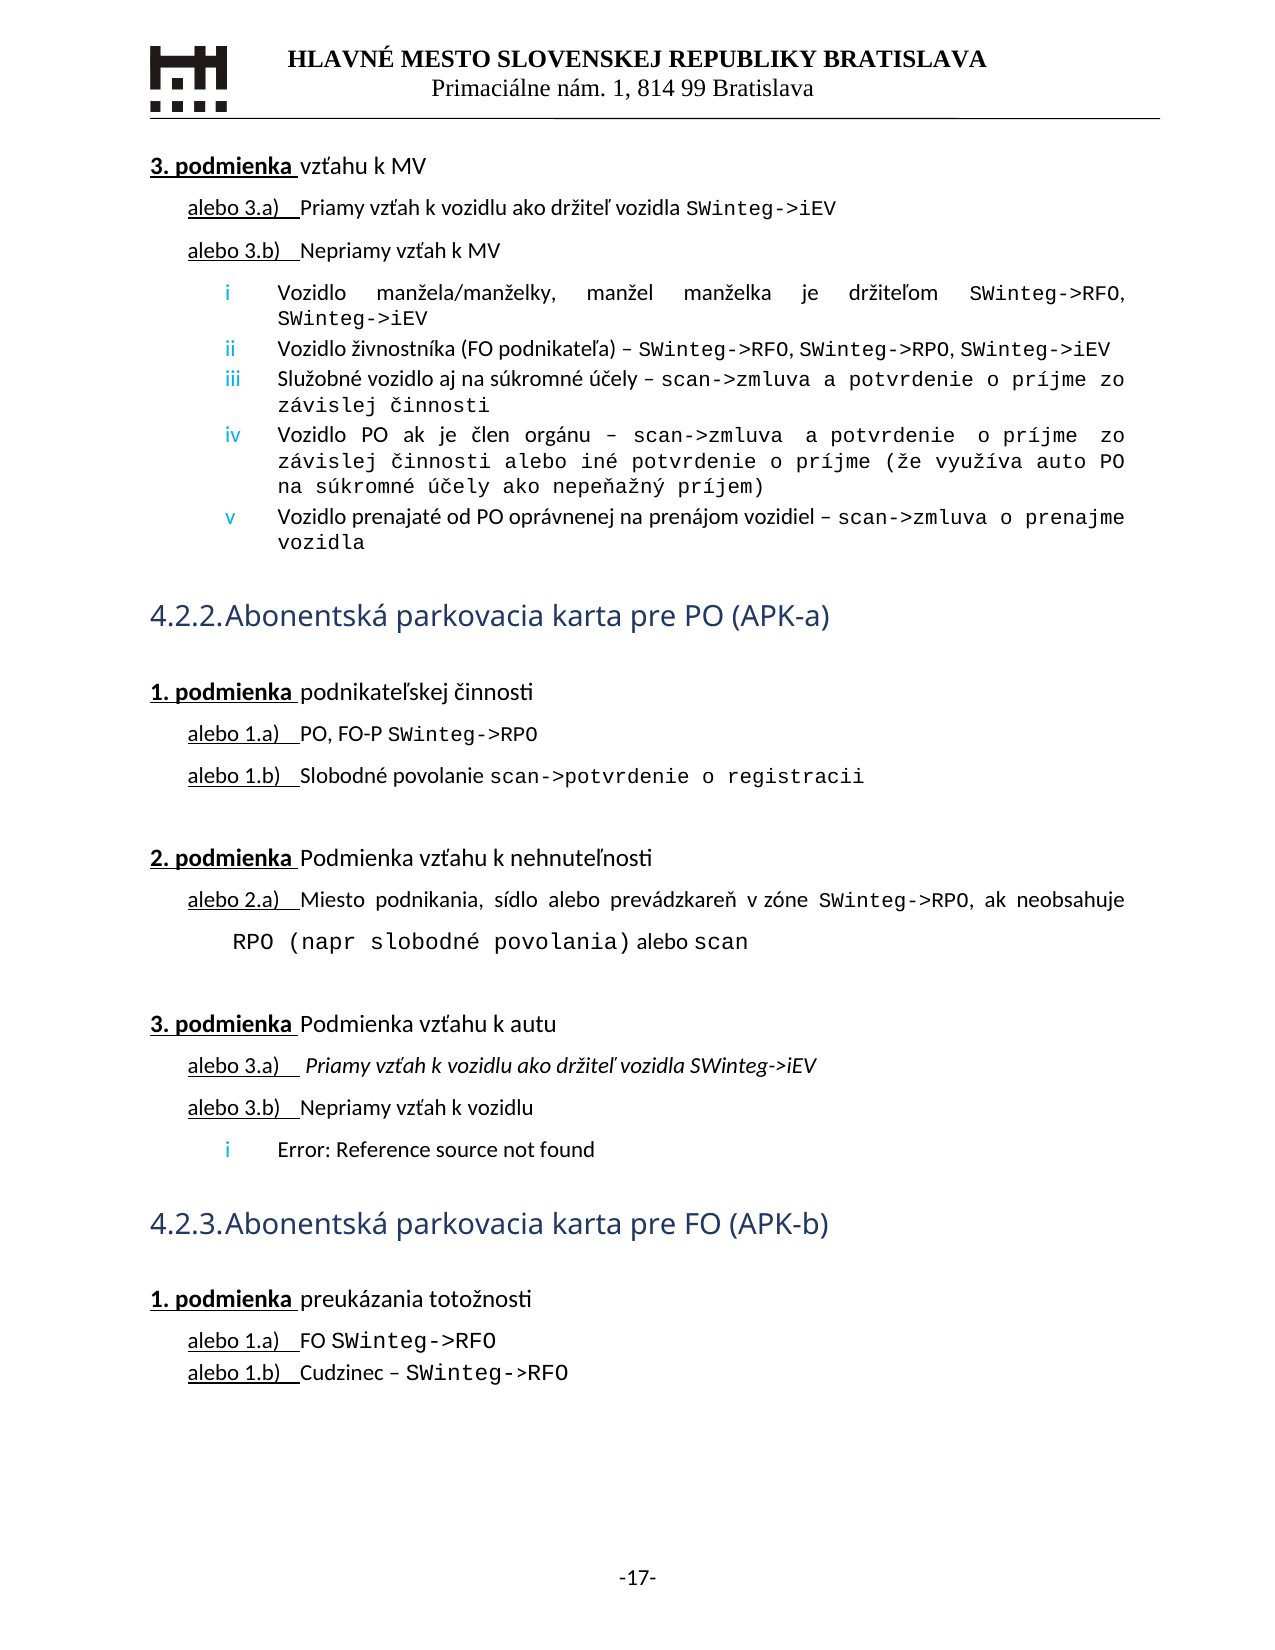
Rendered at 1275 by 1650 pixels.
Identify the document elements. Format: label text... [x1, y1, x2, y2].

list Nepriamy vzťah k vozidlu [187, 1093, 1125, 1122]
list preukázania totožnosti [150, 1283, 1125, 1314]
list Vozidlo manžela/manželky, manžel manželka je držiteľom SWinteg->RFO, SWinteg->iEV [225, 278, 1125, 332]
list PO, FO-P SWinteg->RPO [187, 719, 1125, 747]
list vzťahu k MV [150, 150, 1125, 181]
list FO SWinteg->RFO [187, 1327, 1125, 1356]
list Vozidlo PO ak je člen orgánu – scan->zmluva a potvrdenie o príjme zo závislej činnosti alebo iné potvrdenie o príjme (že využíva auto PO na súkromné účely ako nepeňažný príjem) [225, 420, 1125, 500]
subtitle Abonentská parkovacia karta pre PO (APK-a) [150, 595, 1125, 635]
list Nepriamy vzťah k MV [187, 236, 1125, 264]
list Miesto podnikania, sídlo alebo prevádzkareň v zóne SWinteg->RPO, ak neobsahuje RPO (napr slobodné povolania) alebo scan [187, 885, 1125, 956]
list Vozidlo živnostníka (FO podnikateľa) – SWinteg->RFO, SWinteg->RPO, SWinteg->iEV [225, 334, 1125, 362]
list podnikateľskej činnosti [150, 676, 1125, 706]
picture [150, 46, 227, 112]
list Priamy vzťah k vozidlu ako držiteľ vozidla SWinteg->iEV [187, 1052, 1125, 1079]
list Služobné vozidlo aj na súkromné účely – scan->zmluva a potvrdenie o príjme zo závislej činnosti [225, 364, 1125, 418]
subtitle Abonentská parkovacia karta pre FO (APK-b) [150, 1203, 1125, 1243]
list Priamy vzťah k vozidlu ako držiteľ vozidla SWinteg->iEV [187, 193, 1125, 222]
list Slobodné povolanie scan->potvrdenie o registracii [187, 761, 1125, 790]
list Cudzinec – SWinteg->RFO [187, 1358, 1125, 1387]
list Podmienka vzťahu k nehnuteľnosti [150, 842, 1125, 872]
list Podmienka vzťahu k autu [150, 1008, 1125, 1039]
